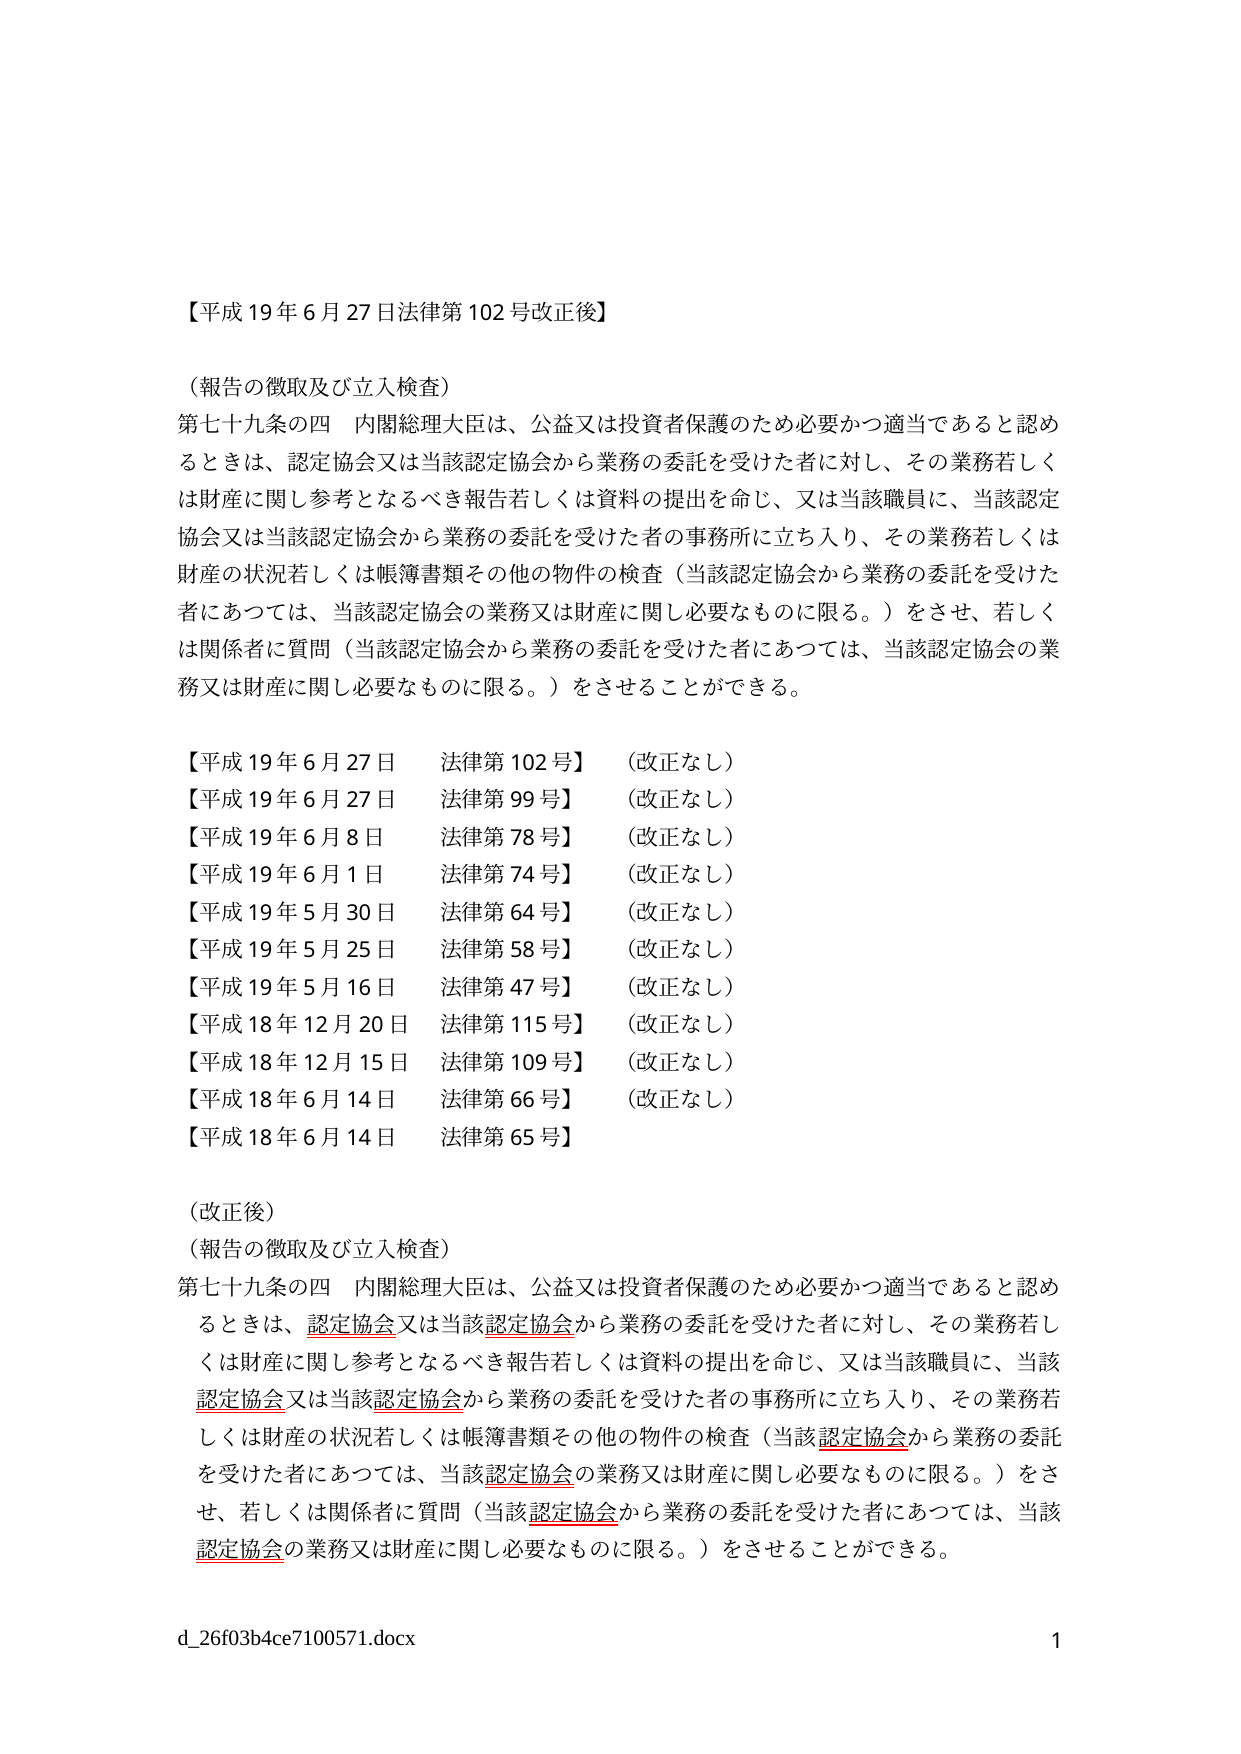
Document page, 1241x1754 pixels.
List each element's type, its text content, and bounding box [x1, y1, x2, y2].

text 【平成19年6月27日 法律第99号】 （改正なし） [177, 779, 1063, 817]
text 【平成18年6月14日 法律第65号】 [177, 1117, 1063, 1154]
text 【平成19年5月16日 法律第47号】 （改正なし） [177, 967, 1063, 1004]
text （改正後） [177, 1192, 1063, 1229]
text 【平成18年12月20日 法律第115号】 （改正なし） [177, 1004, 1063, 1042]
text 【平成19年5月25日 法律第58号】 （改正なし） [177, 929, 1063, 967]
text 【平成19年6月27日法律第102号改正後】 [177, 292, 1063, 329]
text 【平成19年5月30日 法律第64号】 （改正なし） [177, 892, 1063, 929]
text 【平成19年6月27日 法律第102号】 （改正なし） [177, 742, 1063, 779]
text 第七十九条の四 内閣総理大臣は、公益又は投資者保護のため必要かつ適当であると認めるときは、認定協会又は当該認定協会から業務の委託を受けた者に対し、その業務若しくは財産に関し参考となるべき報告若しくは資料の提出を命じ、又は当該職員に、当該認定協会又は当該認定協会から業務の委託を受けた者の事務所に立ち入り、その業務若しくは財産の状況若しくは帳簿書類その他の物件の検査（当該認定協会から業務の委託を受けた者にあつては、当該認定協会の業務又は財産に関し必要なものに限る。）をさせ、若しくは関係者に質問（当該認定協会から業務の委託を受けた者にあつては、当該認定協会の業務又は財産に関し必要なものに限る。）をさせることができる。 [177, 1267, 1063, 1567]
text 【平成19年6月8日 法律第78号】 （改正なし） [177, 817, 1063, 854]
text 【平成19年6月1日 法律第74号】 （改正なし） [177, 854, 1063, 892]
text 【平成18年12月15日 法律第109号】 （改正なし） [177, 1042, 1063, 1079]
text （報告の徴取及び立入検査） [177, 1229, 1063, 1267]
text 第七十九条の四 内閣総理大臣は、公益又は投資者保護のため必要かつ適当であると認めるときは、認定協会又は当該認定協会から業務の委託を受けた者に対し、その業務若しくは財産に関し参考となるべき報告若しくは資料の提出を命じ、又は当該職員に、当該認定協会又は当該認定協会から業務の委託を受けた者の事務所に立ち入り、その業務若しくは財産の状況若しくは帳簿書類その他の物件の検査（当該認定協会から業務の委託を受けた者にあつては、当該認定協会の業務又は財産に関し必要なものに限る。）をさせ、若しくは関係者に質問（当該認定協会から業務の委託を受けた者にあつては、当該認定協会の業務又は財産に関し必要なものに限る。）をさせることができる。 [177, 404, 1063, 704]
text 【平成18年6月14日 法律第66号】 （改正なし） [177, 1079, 1063, 1117]
text （報告の徴取及び立入検査） [177, 367, 1063, 404]
